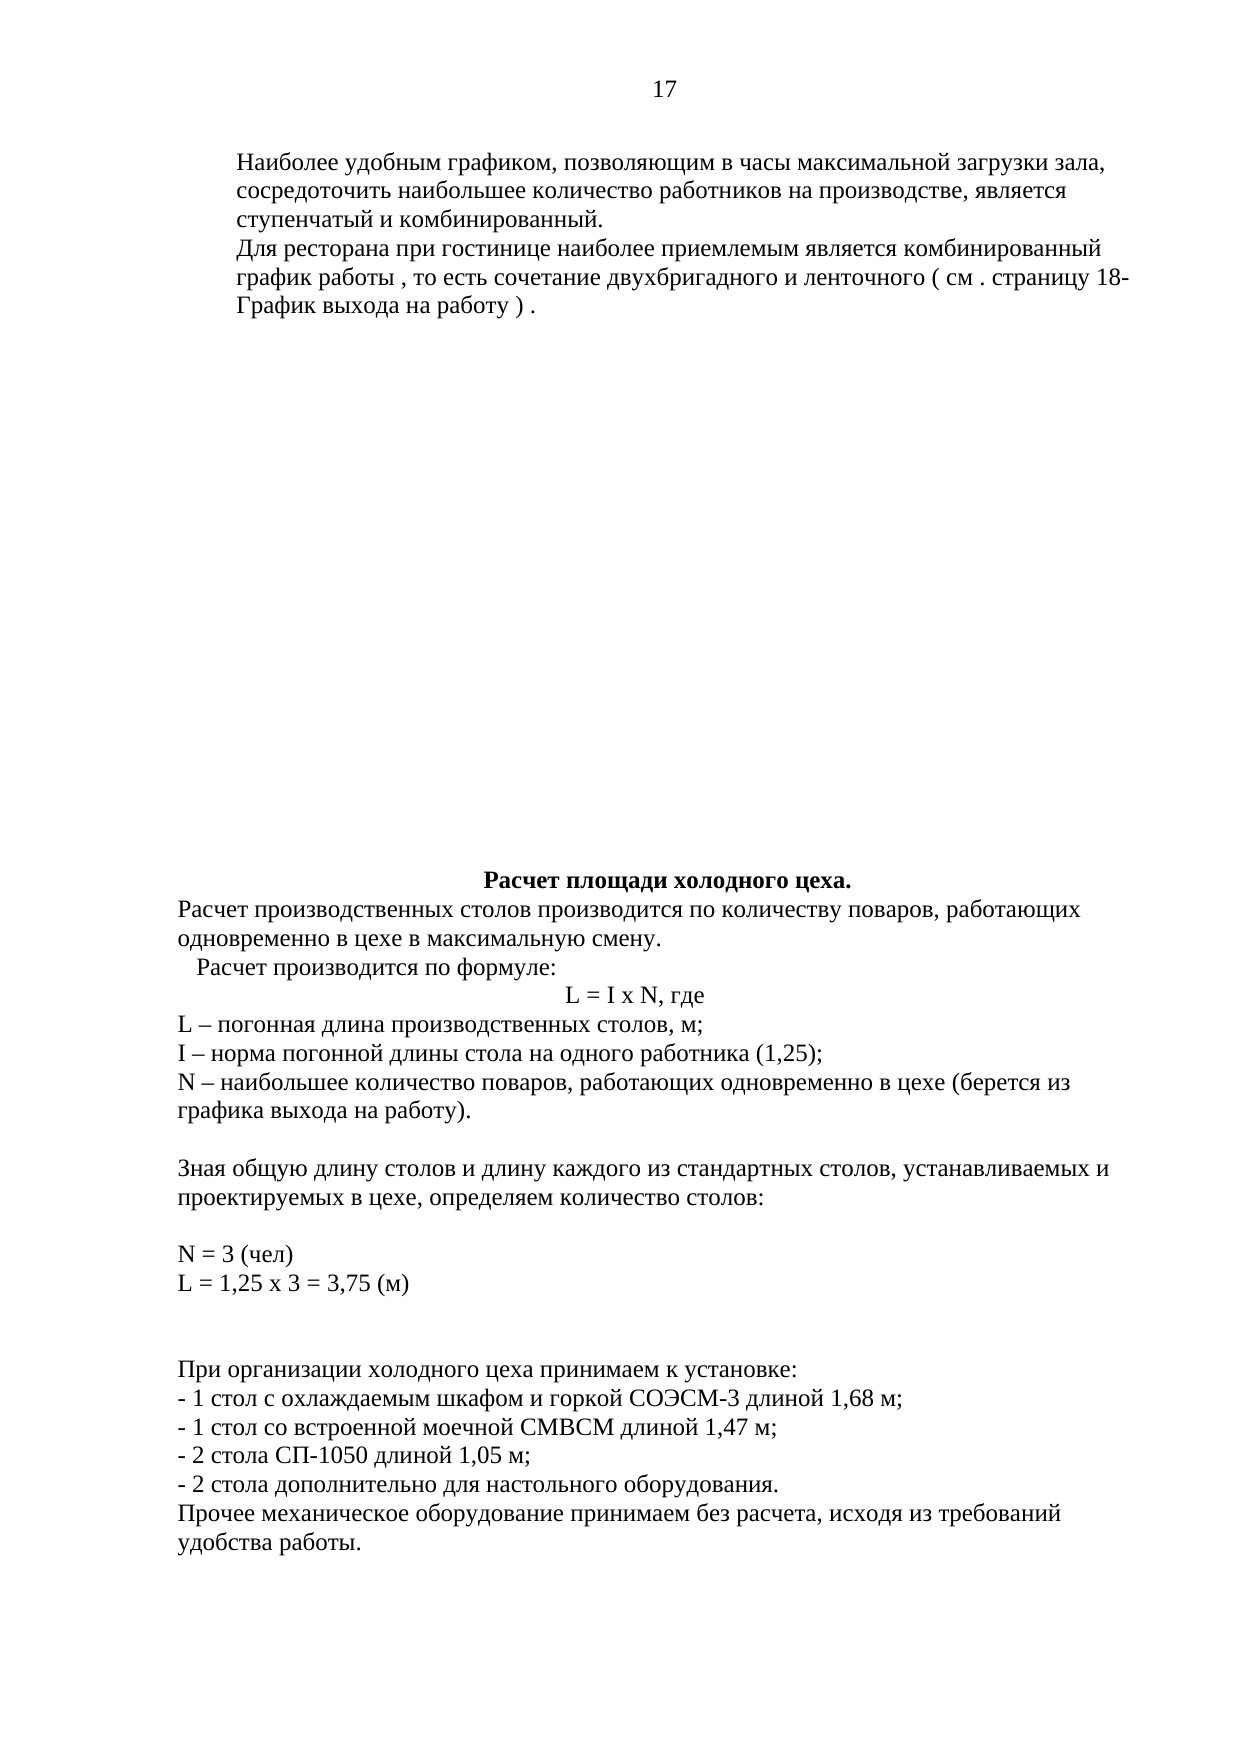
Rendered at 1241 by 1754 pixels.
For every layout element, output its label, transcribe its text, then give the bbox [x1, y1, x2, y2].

text L = 1,25 х 3 = 3,75 (м) [177, 1268, 1152, 1297]
text Прочее механическое оборудование принимаем без расчета, исходя из требований удобства работы. [177, 1498, 1152, 1556]
text N – наибольшее количество поваров, работающих одновременно в цехе (берется из графика выхода на работу). [177, 1067, 1152, 1124]
text - 1 стол с охлаждаемым шкафом и горкой СОЭСМ-3 длиной ; [177, 1383, 1152, 1412]
text - 1 стол со встроенной моечной СМВСМ длиной ; [177, 1412, 1152, 1441]
text Расчет производится по формуле: [177, 952, 1152, 981]
text L = I x N, где [177, 981, 1152, 1009]
text Зная общую длину столов и длину каждого из стандартных столов, устанавливаемых и проектируемых в цехе, определяем количество столов: [177, 1153, 1152, 1211]
text N = 3 (чел) [177, 1239, 1152, 1268]
text Расчет площади холодного цеха. [177, 866, 1152, 894]
text I – норма погонной длины стола на одного работника (1,25); [177, 1038, 1152, 1067]
text - 2 стола дополнительно для настольного оборудования. [177, 1469, 1152, 1498]
text График выхода на работу ) . [236, 291, 1152, 319]
text При организации холодного цеха принимаем к установке: [177, 1354, 1152, 1383]
text Для ресторана при гостинице наиболее приемлемым является комбинированный график работы , то есть сочетание двухбригадного и ленточного ( см . страницу 18- [236, 233, 1152, 291]
text Расчет производственных столов производится по количеству поваров, работающих одновременно в цехе в максимальную смену. [177, 894, 1152, 952]
text L – погонная длина производственных столов, м; [177, 1009, 1152, 1038]
text - 2 стола СП-1050 длиной ; [177, 1441, 1152, 1469]
text Наиболее удобным графиком, позволяющим в часы максимальной загрузки зала, сосредоточить наибольшее количество работников на производстве, является ступенчатый и комбинированный. [236, 147, 1152, 233]
